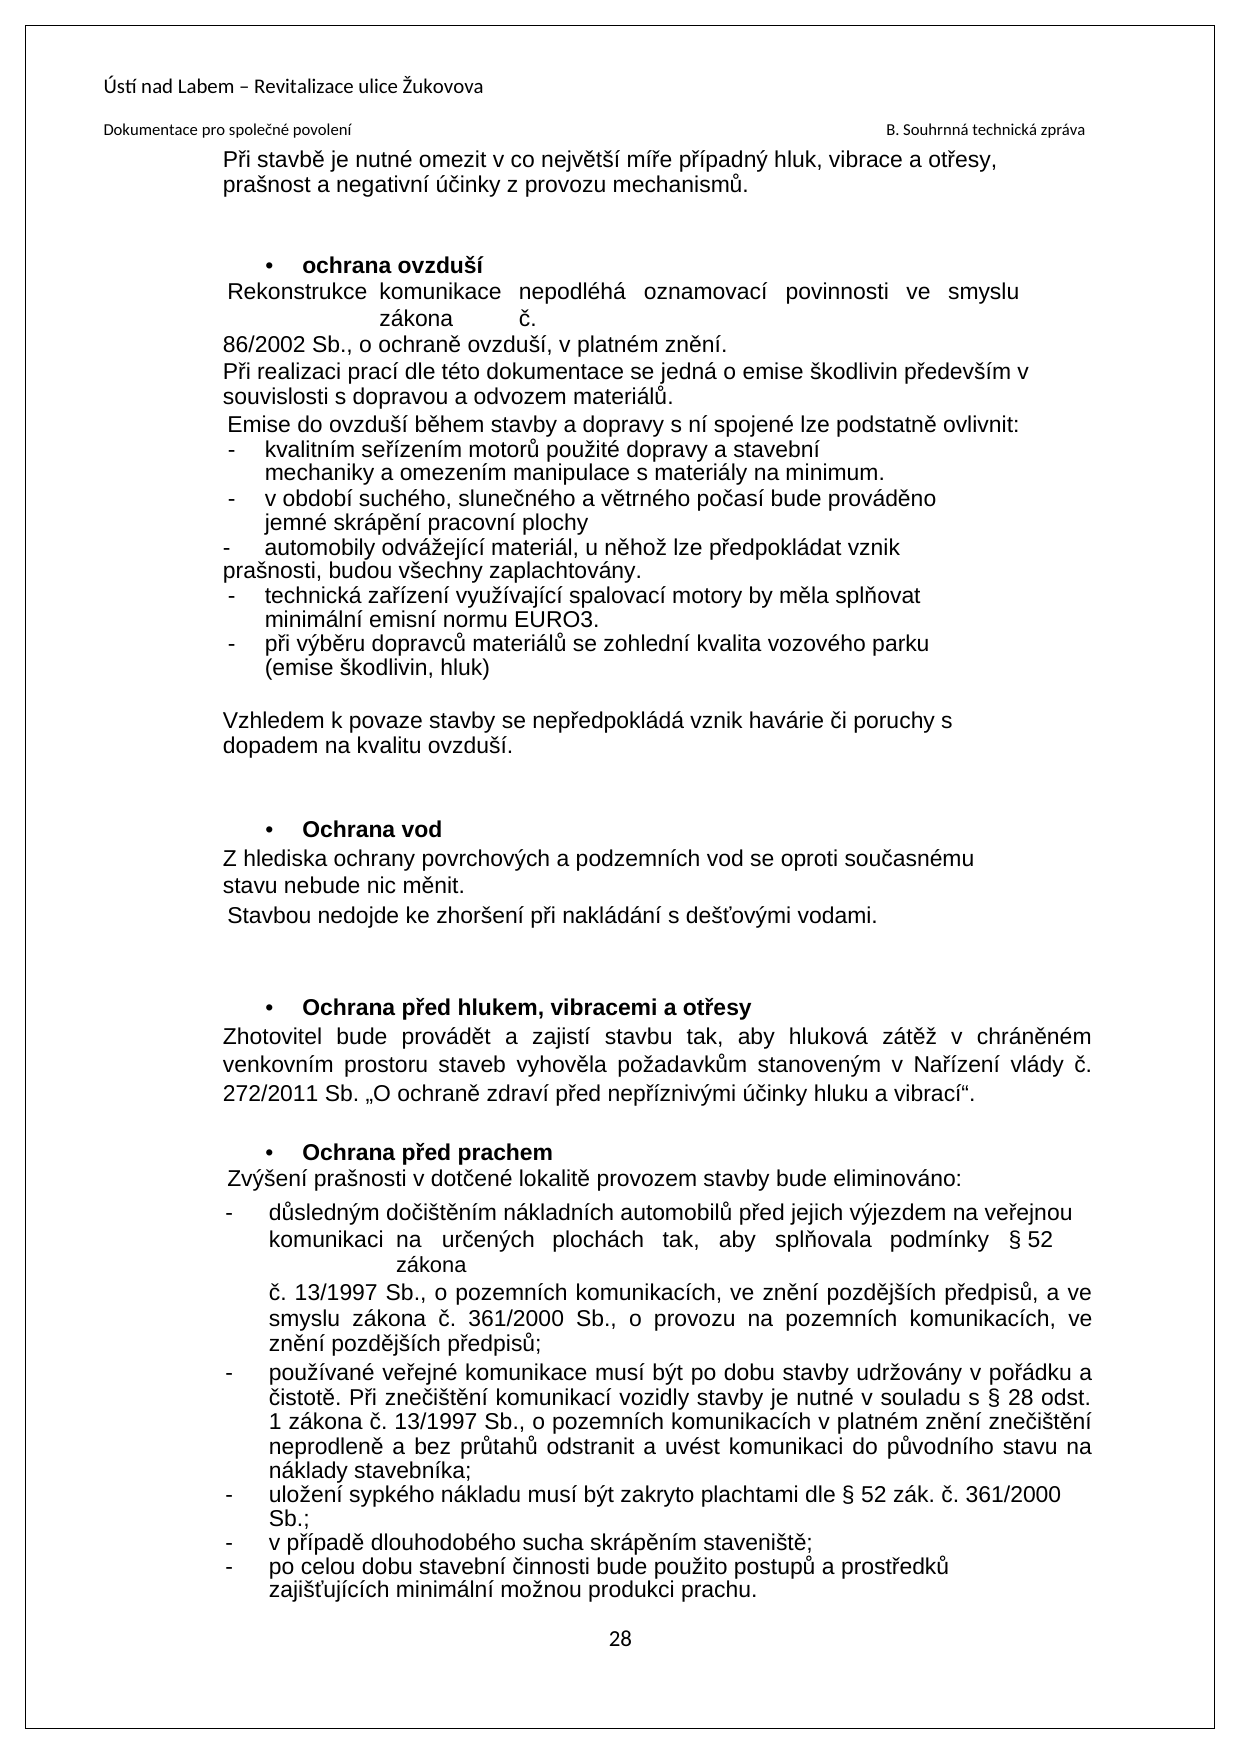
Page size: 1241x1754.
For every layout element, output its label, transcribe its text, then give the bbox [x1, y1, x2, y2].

list v období suchého, slunečného a větrného počasí bude prováděno jemné skrápění pracovní plochy [228, 487, 947, 535]
text Emise do ovzduší během stavby a dopravy s ní spojené lze podstatně ovlivnit: [227, 411, 1093, 437]
list technická zařízení využívající spalovací motory by měla splňovat minimální emisní normu EURO3. [228, 584, 966, 632]
text č. 13/1997 Sb., o pozemních komunikacích, ve znění pozdějších předpisů, a ve smyslu zákona č. 361/2000 Sb., o provozu na pozemních komunikacích, ve znění pozdějších předpisů; [269, 1280, 1093, 1357]
list uložení sypkého nákladu musí být zakryto plachtami dle § 52 zák. č. 361/2000 Sb.; [225, 1484, 1093, 1531]
list používané veřejné komunikace musí být po dobu stavby udržovány v pořádku a čistotě. Při znečištění komunikací vozidly stavby je nutné v souladu s § 28 odst. 1 zákona č. 13/1997 Sb., o pozemních komunikacích v platném znění znečištění neprodleně a bez průtahů odstranit a uvést komunikaci do původního stavu na náklady stavebníka; [225, 1361, 1093, 1484]
text Vzhledem k povaze stavby se nepředpokládá vznik havárie či poruchy s dopadem na kvalitu ovzduší. [223, 708, 1001, 758]
list důsledným dočištěním nákladních automobilů před jejich výjezdem na veřejnou [225, 1199, 1093, 1226]
list při výběru dopravců materiálů se zohlední kvalita vozového parku (emise škodlivin, hluk) [228, 632, 945, 680]
list v případě dlouhodobého sucha skrápěním staveniště; [225, 1532, 1093, 1554]
text Zvýšení prašnosti v dotčené lokalitě provozem stavby bude eliminováno: [227, 1165, 1093, 1191]
text 86/2002 Sb., o ochraně ovzduší, v platném znění. [223, 331, 1093, 357]
text Zhotovitel bude provádět a zajistí stavbu tak, aby hluková zátěž v chráněném venkovním prostoru staveb vyhověla požadavkům stanoveným v Nařízení vlády č. 272/2011 Sb. „O ochraně zdraví před nepříznivými účinky hluku a vibrací“. [223, 1023, 1093, 1106]
list Ochrana vod [265, 816, 1093, 842]
list ochrana ovzduší [265, 252, 1093, 279]
text Z hlediska ochrany povrchových a podzemních vod se oproti současnému stavu nebude nic měnit. [223, 845, 982, 899]
text komunikaci na určených plochách tak, aby splňovala podmínky § 52 zákona [269, 1226, 1093, 1277]
list po celou dobu stavební činnosti bude použito postupů a prostředků zajišťujících minimální možnou produkci prachu. [225, 1555, 1016, 1603]
text Při stavbě je nutné omezit v co největší míře případný hluk, vibrace a otřesy, prašnost a negativní účinky z provozu mechanismů. [223, 148, 1078, 197]
list automobily odvážející materiál, u něhož lze předpokládat vznik prašnosti, budou všechny zaplachtovány. [223, 537, 945, 584]
text Při realizaci prací dle této dokumentace se jedná o emise škodlivin především v souvislosti s dopravou a odvozem materiálů. [223, 360, 1088, 409]
text Stavbou nedojde ke zhoršení při nakládání s dešťovými vodami. [227, 902, 1093, 929]
text Rekonstrukce komunikace nepodléhá oznamovací povinnosti ve smyslu zákona č. [227, 279, 1093, 331]
list Ochrana před hlukem, vibracemi a otřesy [265, 994, 1093, 1020]
list kvalitním seřízením motorů použité dopravy a stavební mechaniky a omezením manipulace s materiály na minimum. [228, 439, 897, 486]
list Ochrana před prachem [265, 1138, 1093, 1165]
